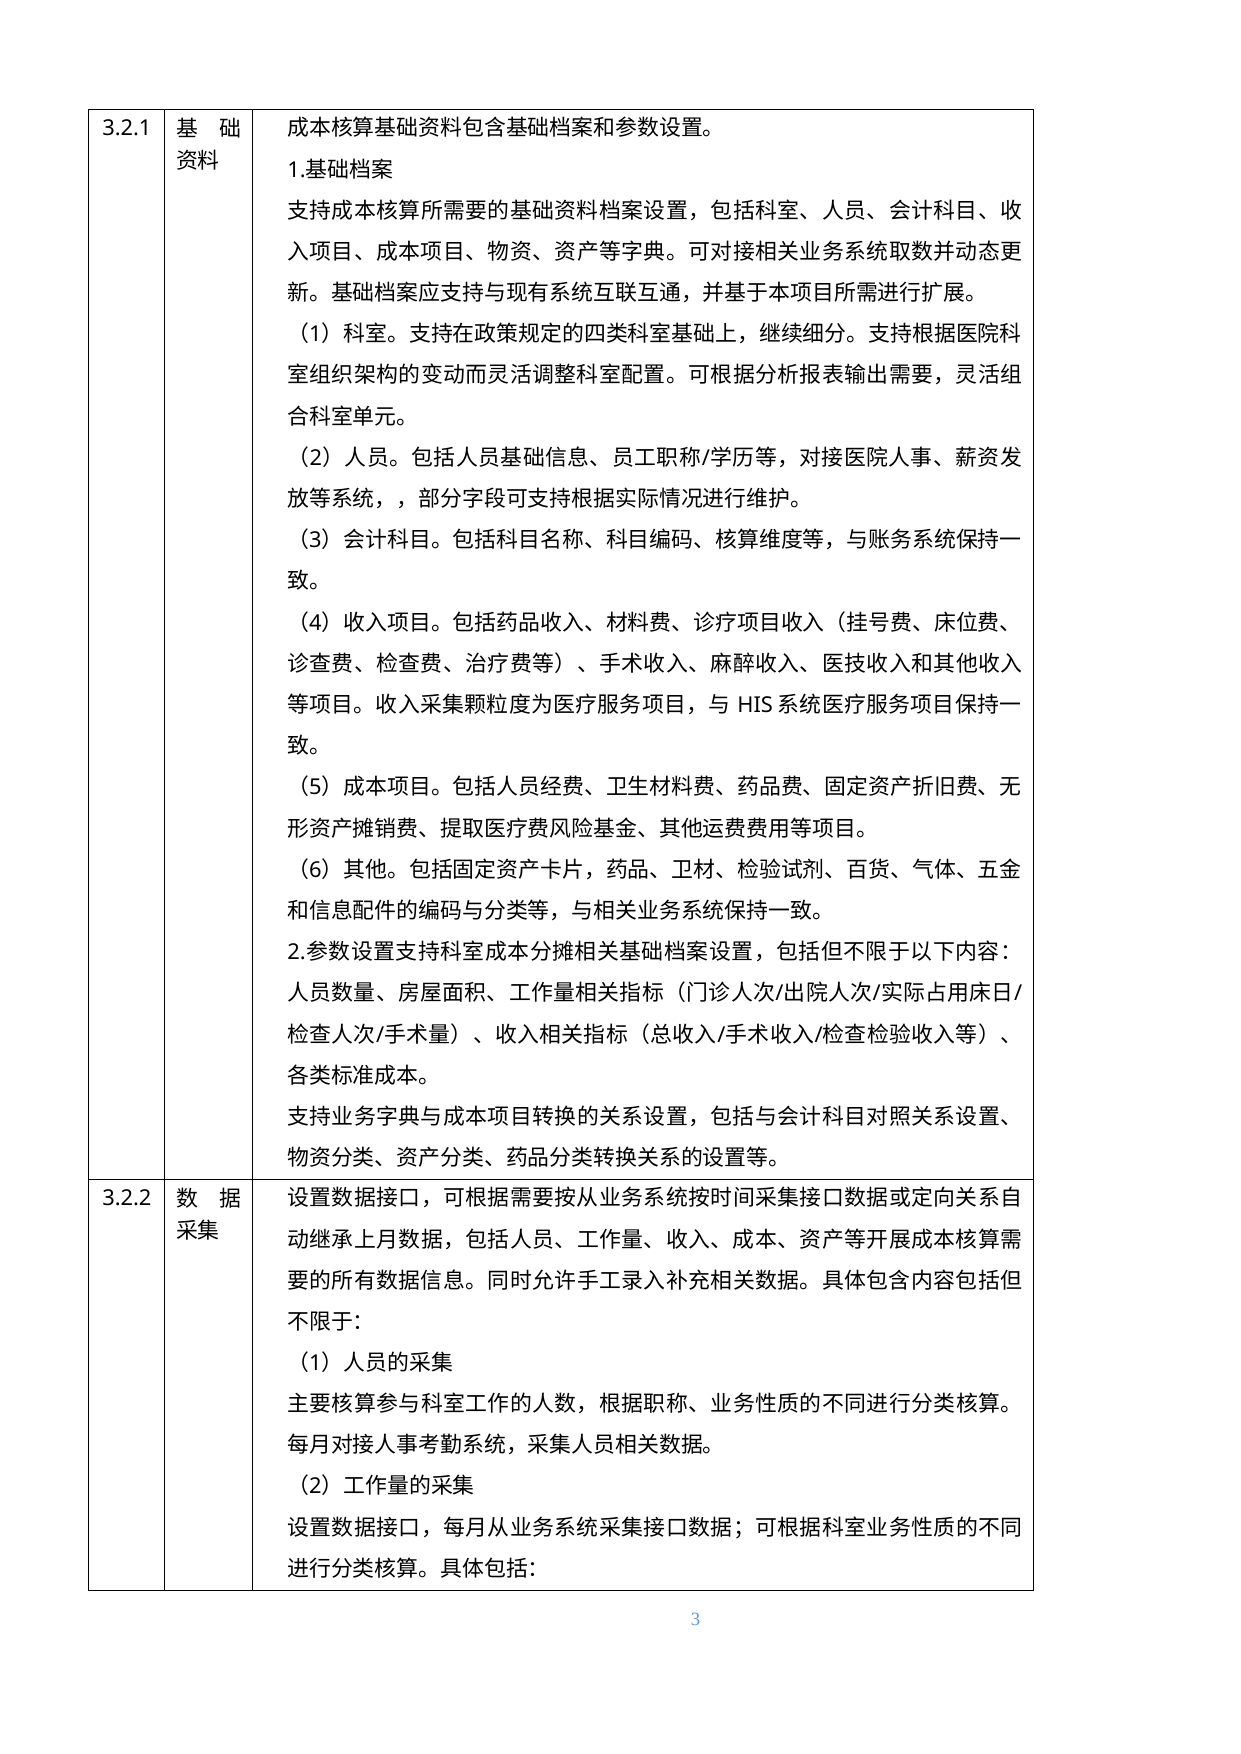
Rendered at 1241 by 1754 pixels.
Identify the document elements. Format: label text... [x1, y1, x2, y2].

table_cell 数据采集 [165, 1180, 252, 1590]
table_cell 3.2.2 [89, 1180, 164, 1590]
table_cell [253, 1180, 1033, 1590]
table_cell 基础资料 [165, 110, 252, 1179]
table_cell 3.2.1 [89, 110, 164, 1179]
table_cell 成本核算基础资料包含基础档案和参数设置。 1.基础档案 支持成本核算所需要的基础资料档案设置，包括科室、人员、会计科目、收入项目、成本项目、物资、资产等字典。可对接相关业务系统取数并动态更新。基础档案应支持与现有系统互联互通，并基于本项目所需进行扩展。 （1）科室。支持在政策规定的四类科室基础上，继续细分。支持根据医院科室组织架构的变动而灵活调整科室配置。可根据分析报表输出需要，灵活组合科室单元。 （2）人员。包括人员基础信息、员工职称/学历等，对接医院人事、薪资发放等系统，，部分字段可支持根据实际情况进行维护。 （3）会计科目。包括科目名称、科目编码、核算维度等，与账务系统保持一致。 （4）收入项目。包括药品收入、材料费、诊疗项目收入（挂号费、床位费、诊查费、检查费、治疗费等）、手术收入、麻醉收入、医技收入和其他收入等项目。收入采集颗粒度为医疗服务项目，与HIS系统医疗服务项目保持一致。 （5）成本项目。包括人员经费、卫生材料费、药品费、固定资产折旧费、无形资产摊销费、提取医疗费风险基金、其他运费费用等项目。 （6）其他。包括固定资产卡片，药品、卫材、检验试剂、百货、气体、五金和信息配件的编码与分类等，与相关业务系统保持一致。 2.参数设置支持科室成本分摊相关基础档案设置，包括但不限于以下内容：人员数量、房屋面积、工作量相关指标（门诊人次/出院人次/实际占用床日/检查人次/手术量）、收入相关指标（总收入/手术收入/检查检验收入等）、各类标准成本。 支持业务字典与成本项目转换的关系设置，包括与会计科目对照关系设置、物资分类、资产分类、药品分类转换关系的设置等。 [253, 110, 1033, 1179]
